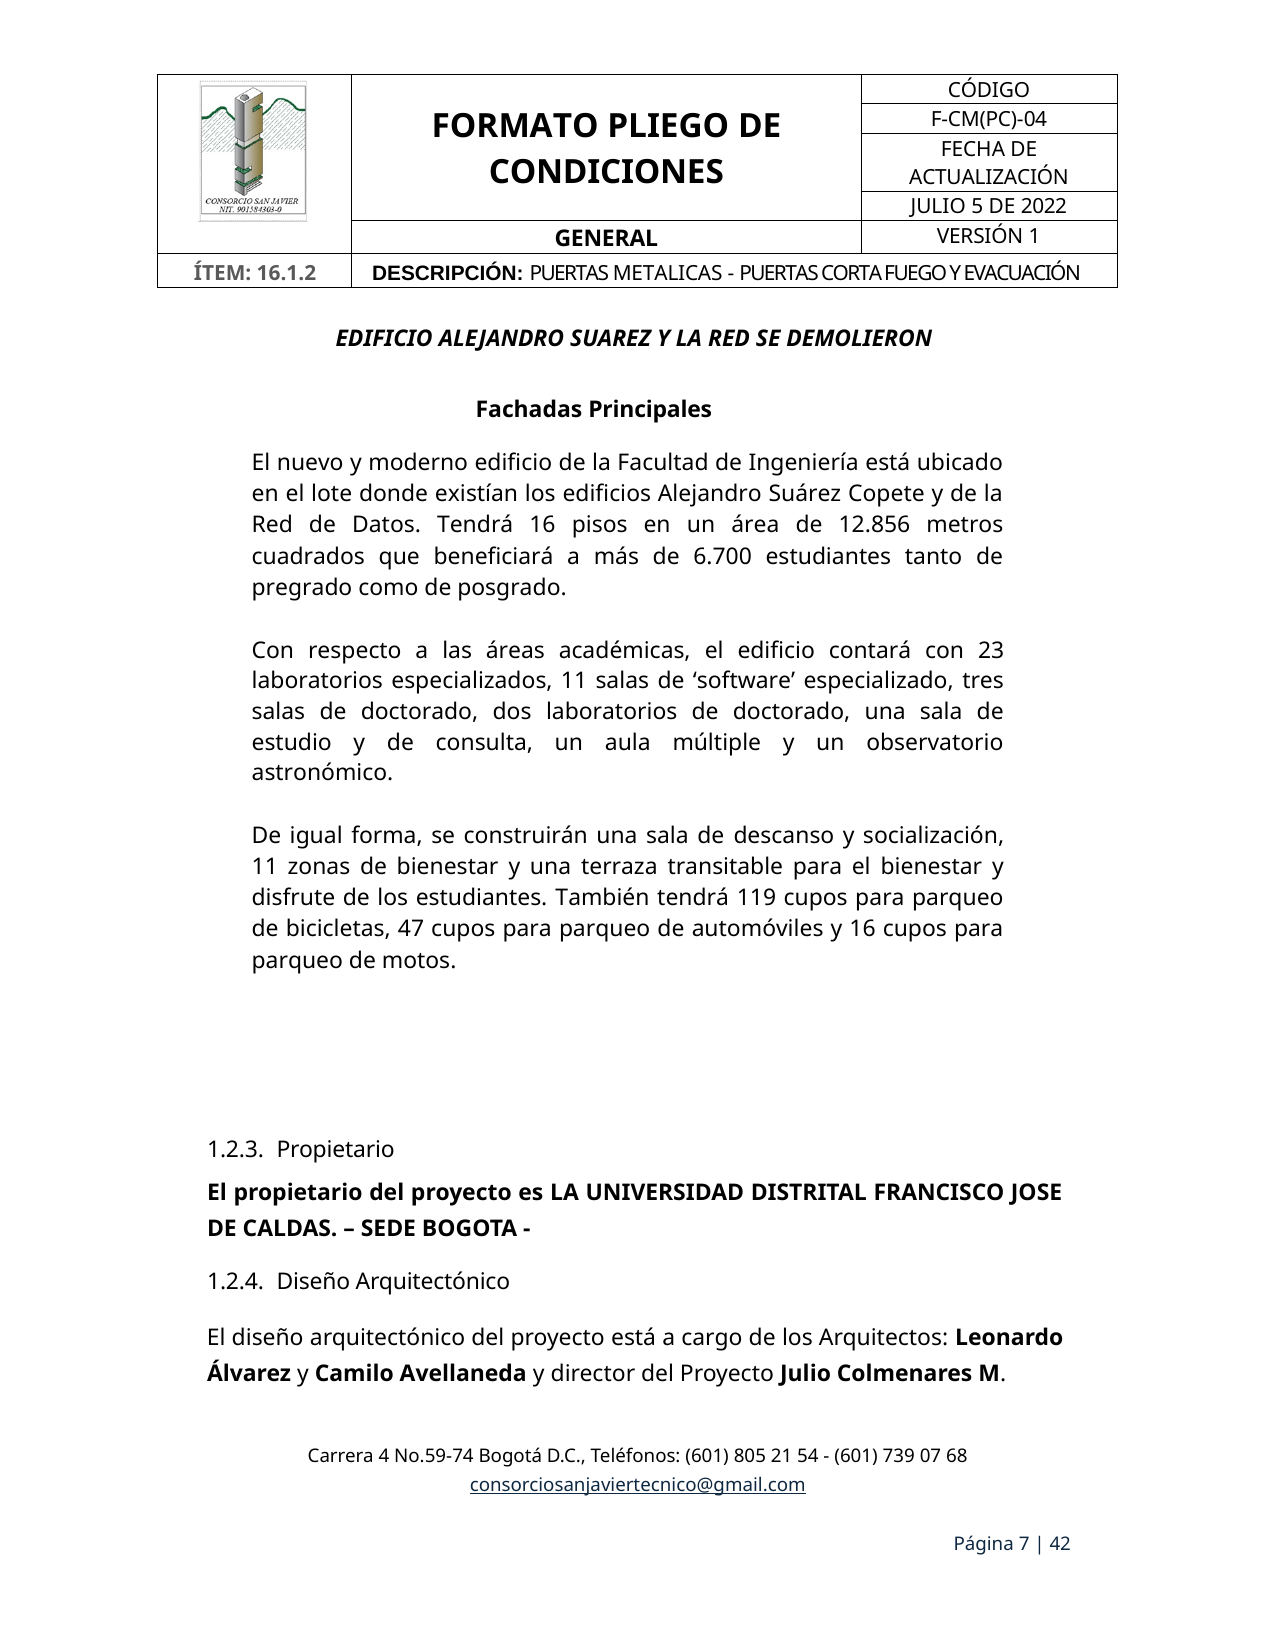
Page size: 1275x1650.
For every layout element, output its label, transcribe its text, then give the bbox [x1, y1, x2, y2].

text El diseño arquitectónico del proyecto está a cargo de los Arquitectos: Leonardo Álvarez y Camilo Avellaneda y director del Proyecto Julio Colmenares M. [207, 1321, 1063, 1388]
text Fachadas Principales [177, 393, 1010, 424]
text El propietario del proyecto es LA UNIVERSIDAD DISTRITAL FRANCISCO JOSE DE CALDAS. – SEDE BOGOTA - [207, 1176, 1063, 1243]
subtitle EDIFICIO ALEJANDRO SUAREZ Y LA RED SE DEMOLIERON [177, 322, 1093, 353]
text De igual forma, se construirán una sala de descanso y socialización, 11 zonas de bienestar y una terraza transitable para el bienestar y disfrute de los estudiantes. También tendrá 119 cupos para parqueo de bicicletas, 47 cupos para parqueo de automóviles y 16 cupos para parqueo de motos. [251, 818, 1004, 975]
subtitle Diseño Arquitectónico [207, 1265, 1098, 1296]
text Con respecto a las áreas académicas, el edificio contará con 23 laboratorios especializados, 11 salas de ‘software’ especializado, tres salas de doctorado, dos laboratorios de doctorado, una sala de estudio y de consulta, un aula múltiple y un observatorio astronómico. [251, 634, 1004, 787]
text El nuevo y moderno edificio de la Facultad de Ingeniería está ubicado en el lote donde existían los edificios Alejandro Suárez Copete y de la Red de Datos. Tendrá 16 pisos en un área de 12.856 metros cuadrados que beneficiará a más de 6.700 estudiantes tanto de pregrado como de posgrado. [251, 446, 1004, 602]
picture [198, 80, 308, 222]
subtitle Propietario [207, 1133, 1098, 1164]
